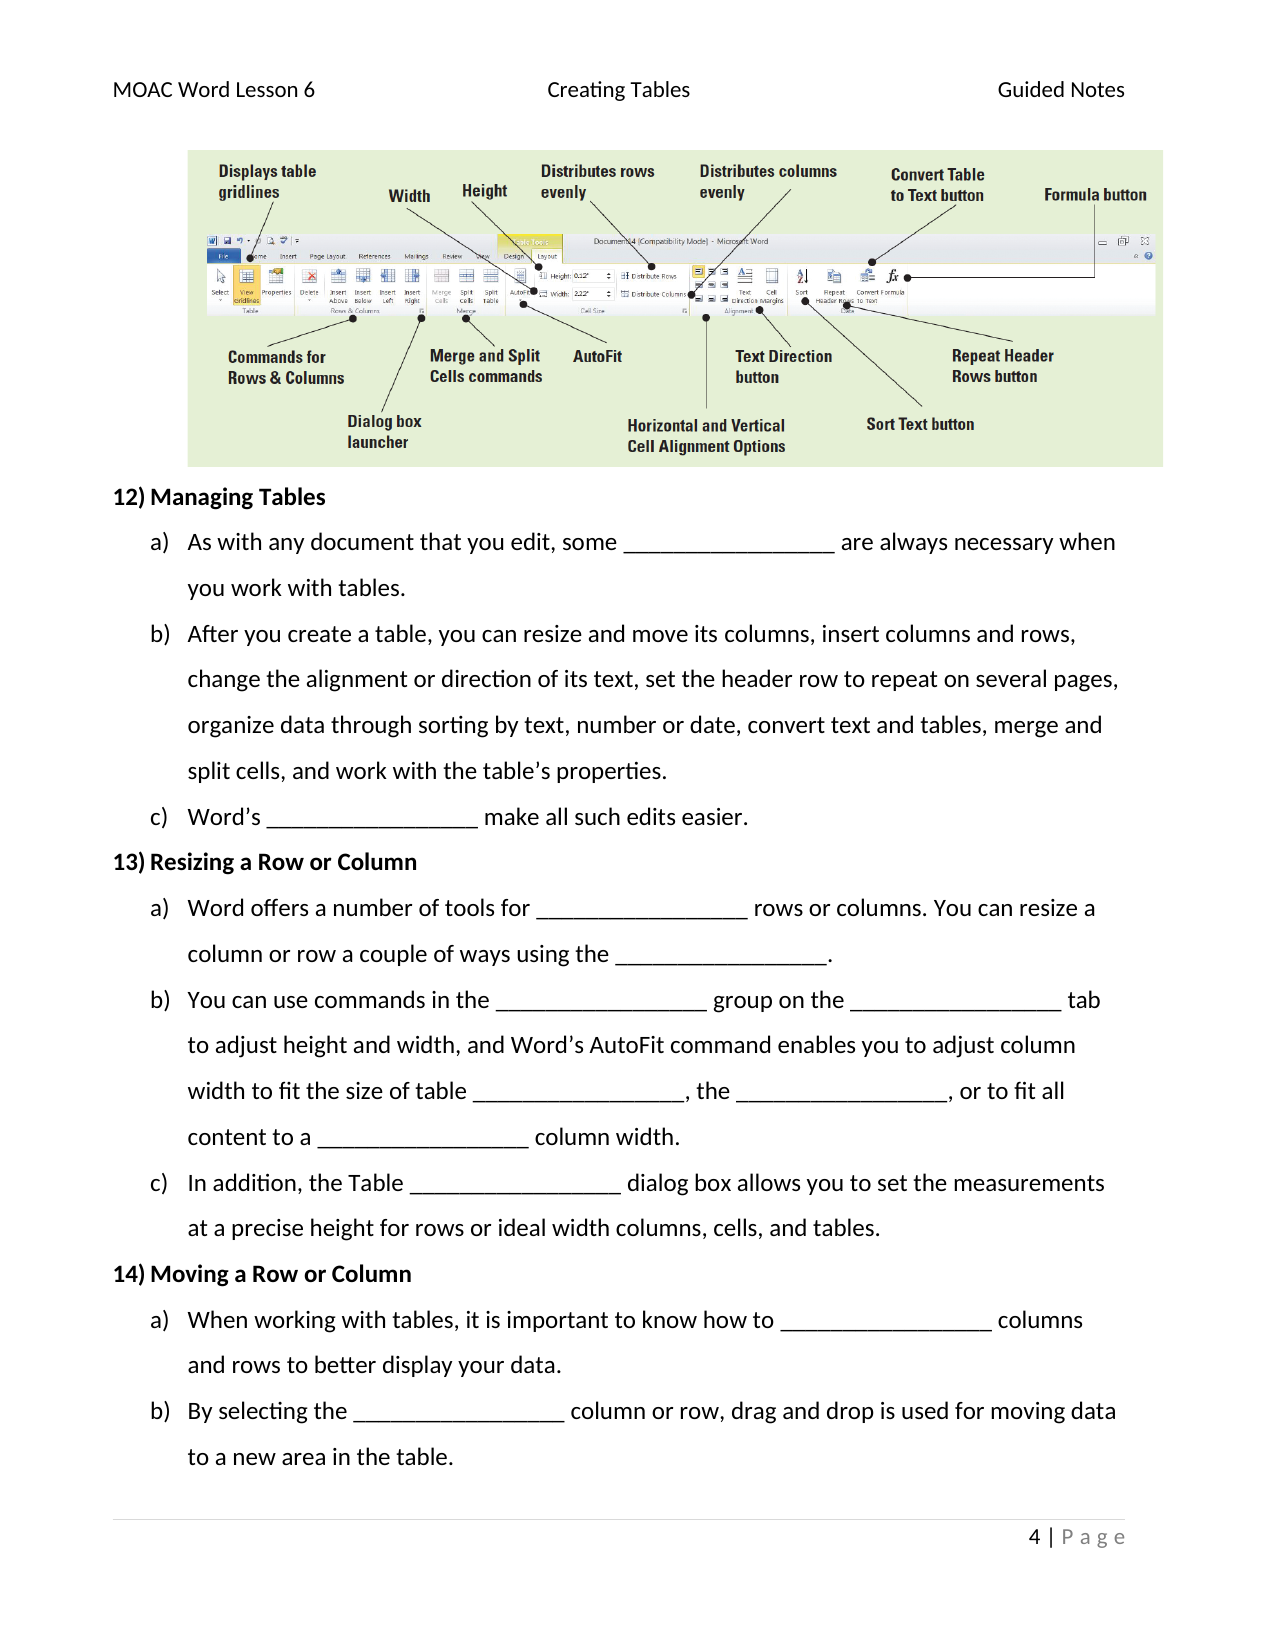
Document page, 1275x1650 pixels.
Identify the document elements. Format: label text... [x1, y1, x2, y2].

list Managing Tables [112, 481, 1125, 511]
list Word’s _________________ make all such edits easier. [150, 801, 1125, 831]
list After you create a table, you can resize and move its columns, insert columns and rows, change the alignment or direction of its text, set the header row to repeat on several pages, organize data through sorting by text, number or date, convert text and tables, merge and split cells, and work with the table’s properties. [150, 618, 1125, 786]
list Moving a Row or Column [112, 1258, 1125, 1289]
list You can use commands in the _________________ group on the _________________ tab to adjust height and width, and Word’s AutoFit command enables you to adjust column width to fit the size of table _________________, the _________________, or to fit all content to a _________________ column width. [150, 984, 1125, 1151]
list As with any document that you edit, some _________________ are always necessary when you work with tables. [150, 526, 1125, 603]
picture [187, 150, 1164, 467]
list In addition, the Table _________________ dialog box allows you to set the measurements at a precise height for rows or ideal width columns, cells, and tables. [150, 1167, 1125, 1243]
list By selecting the _________________ column or row, drag and drop is used for moving data to a new area in the table. [150, 1395, 1125, 1472]
list Resizing a Row or Column [112, 847, 1125, 877]
list Word offers a number of tools for _________________ rows or columns. You can resize a column or row a couple of ways using the _________________. [150, 892, 1125, 968]
list When working with tables, it is important to know how to _________________ columns and rows to better display your data. [150, 1304, 1125, 1380]
